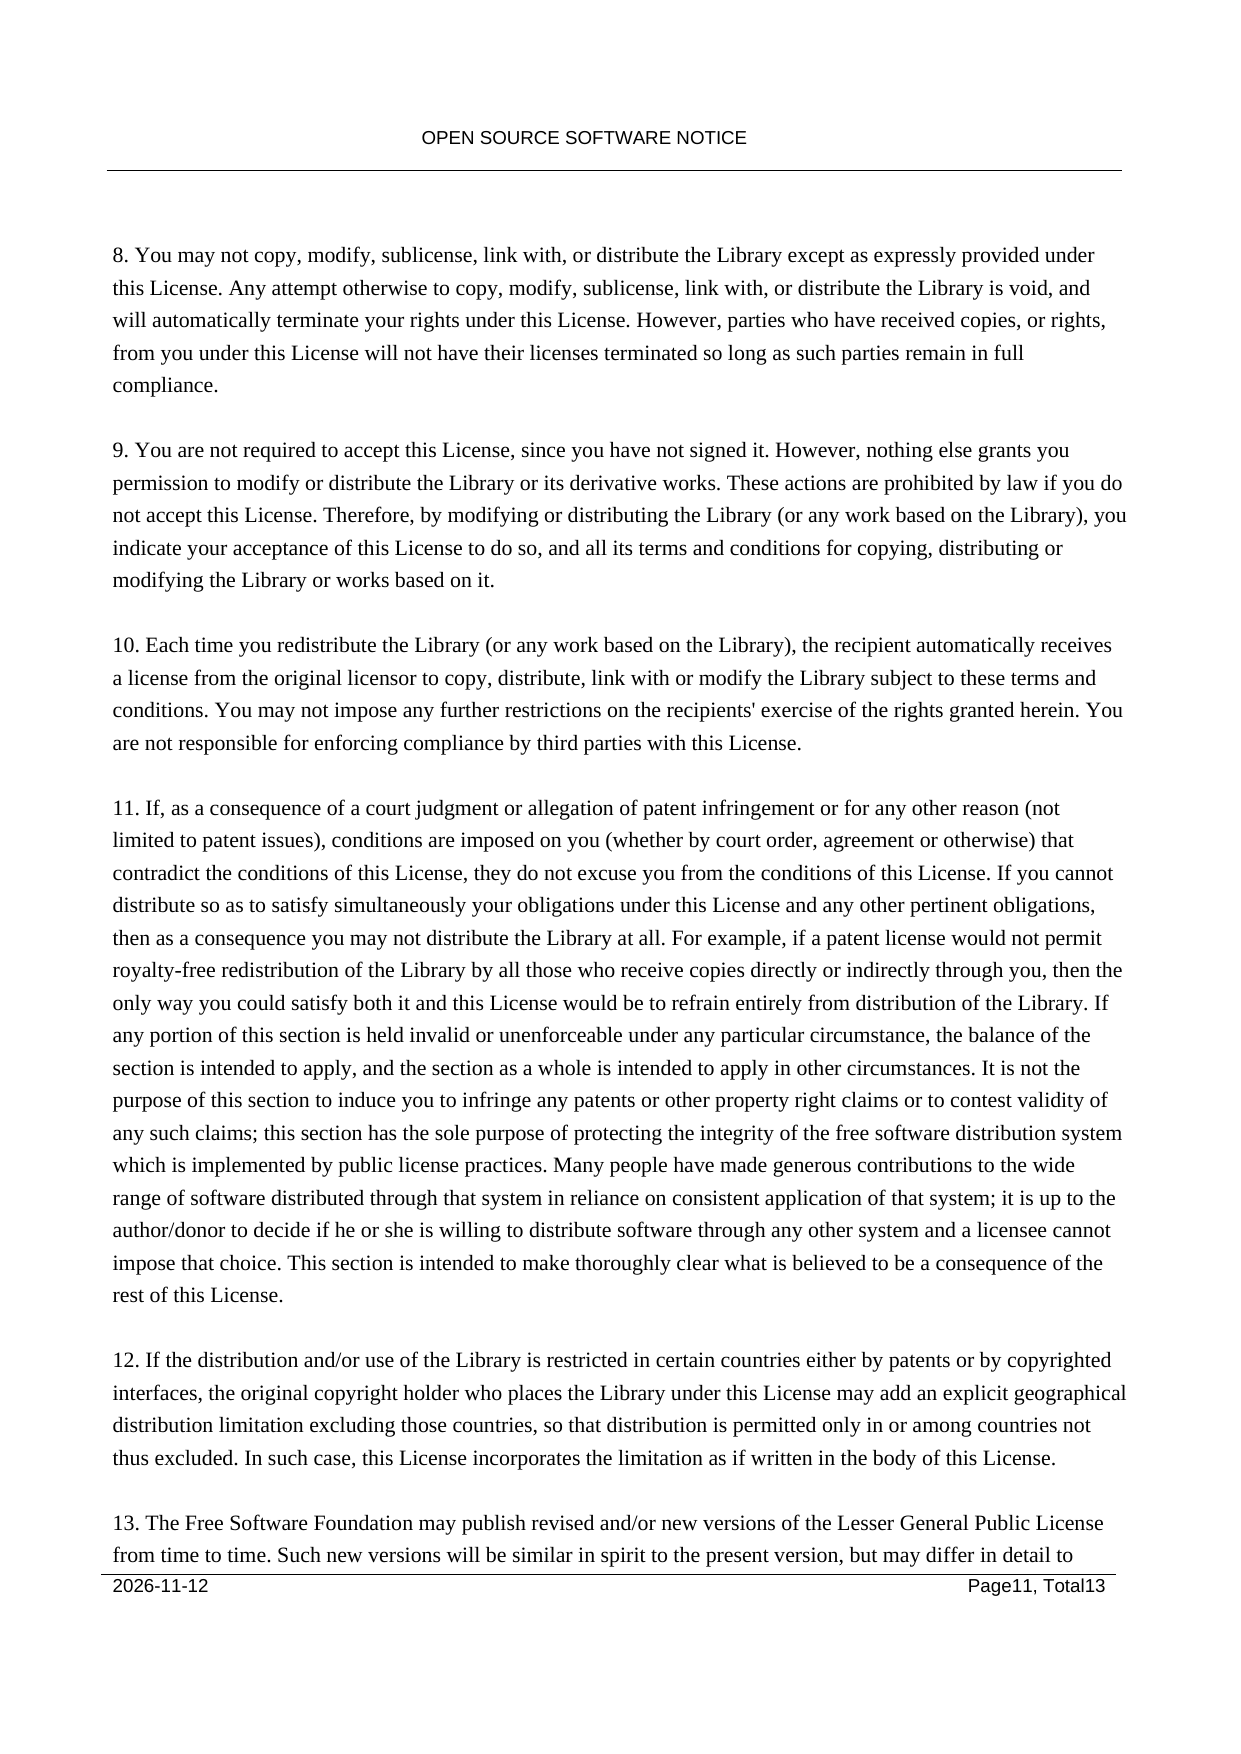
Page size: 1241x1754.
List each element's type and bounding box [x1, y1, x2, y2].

text [112, 206, 1128, 1571]
